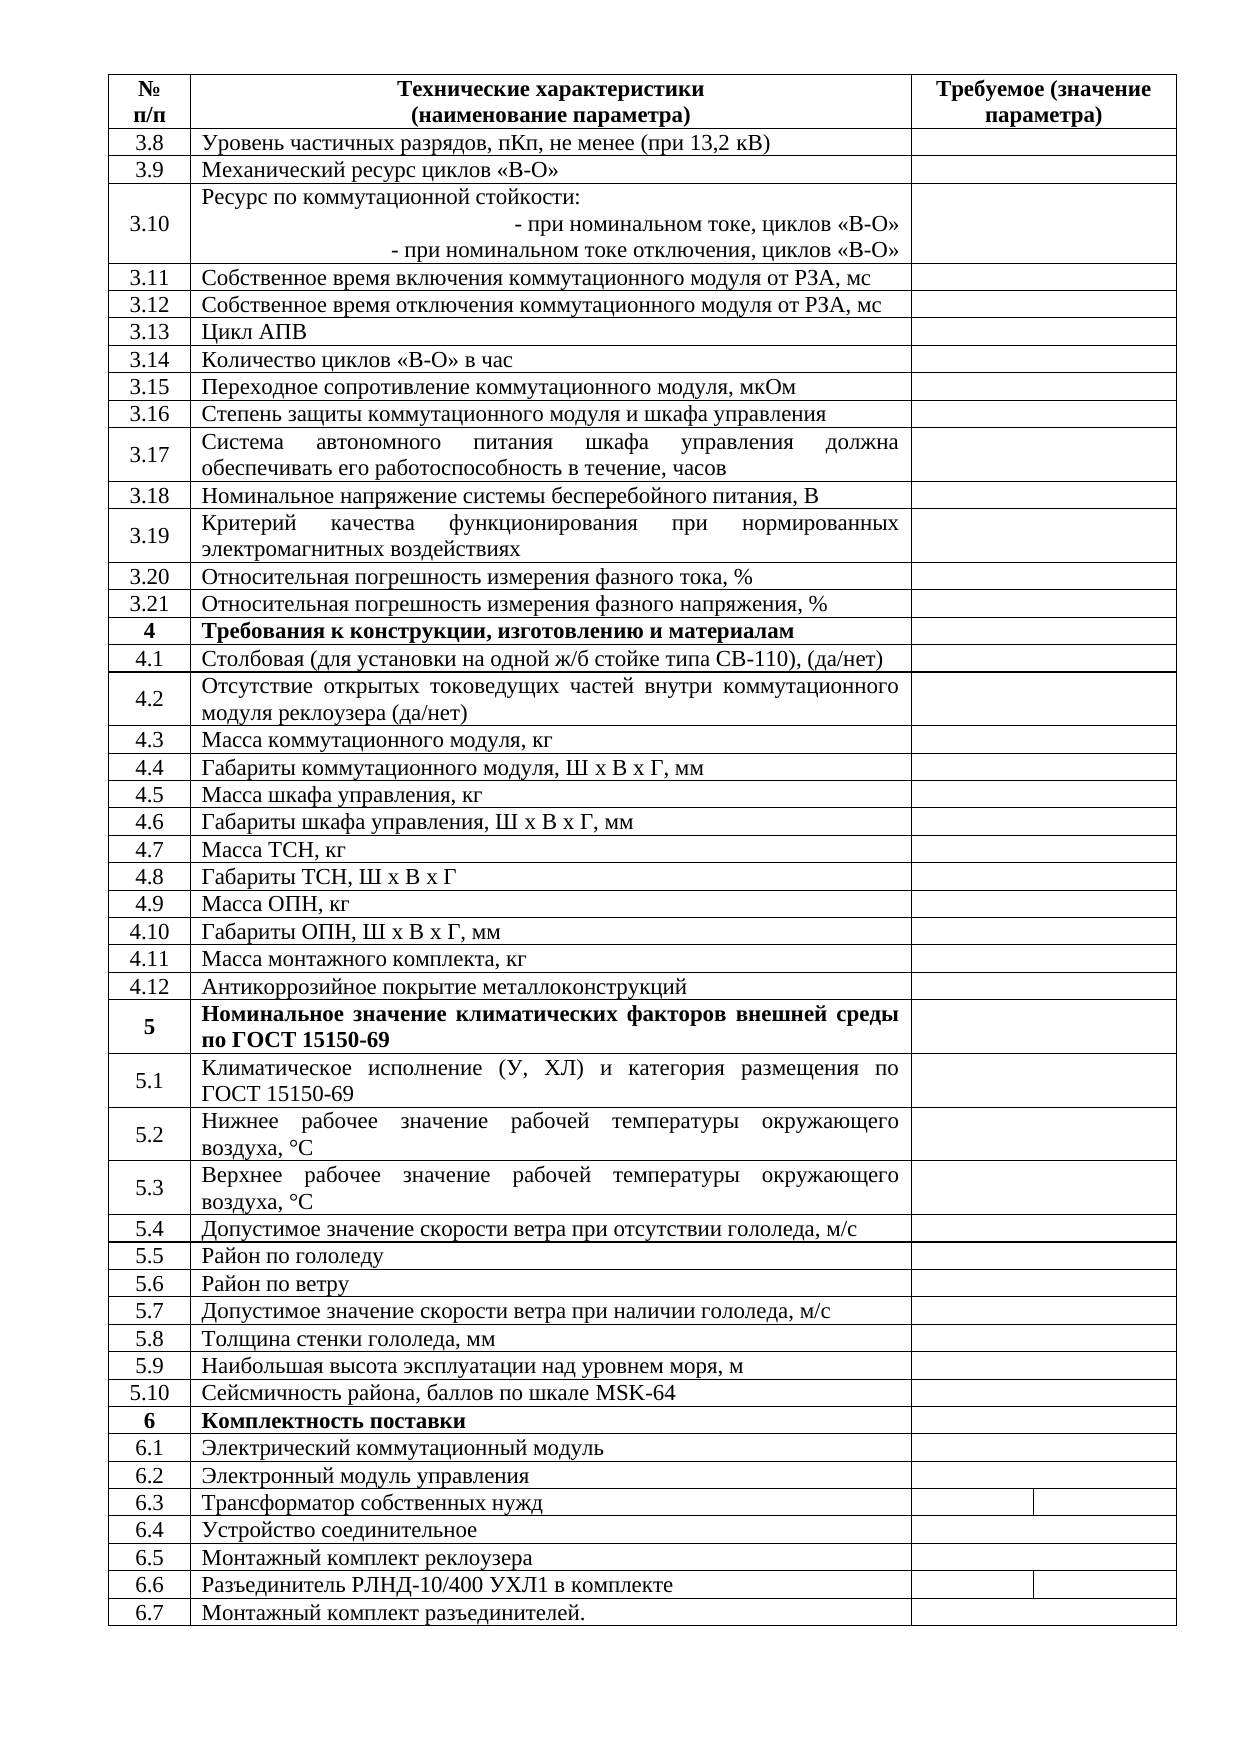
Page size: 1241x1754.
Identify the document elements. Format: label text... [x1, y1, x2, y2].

table_cell 5.10 [109, 1380, 190, 1406]
table_cell Устройство соединительное [191, 1516, 911, 1543]
table_cell 6.1 [109, 1434, 190, 1461]
table_cell Электронный модуль управления [191, 1462, 911, 1488]
table_cell 3.18 [109, 482, 190, 508]
table_cell [912, 1434, 1176, 1461]
table_cell [912, 1599, 1176, 1625]
table_cell Толщина стенки гололеда, мм [191, 1325, 911, 1351]
table_cell 4.7 [109, 836, 190, 862]
table_cell 6.2 [109, 1462, 190, 1488]
table_cell [912, 836, 1176, 862]
table_cell [912, 428, 1176, 481]
table_cell Отсутствие открытых токоведущих частей внутри коммутационного модуля реклоузера (да/нет) [191, 673, 911, 725]
table_cell [912, 156, 1176, 182]
table_cell [912, 1054, 1176, 1107]
table_cell Трансформатор собственных нужд [191, 1489, 911, 1515]
table_cell 3.21 [109, 590, 190, 617]
table_cell Ресурс по коммутационной стойкости: - при номинальном токе, циклов «В-О» - при номинальном токе отключения, циклов «В-О» [191, 184, 911, 262]
table_header № п/п [109, 75, 190, 128]
table_cell [912, 891, 1176, 917]
table_cell [912, 1571, 1033, 1598]
table_cell [912, 1489, 1033, 1515]
table_cell Климатическое исполнение (У, ХЛ) и категория размещения по ГОСТ 15150-69 [191, 1054, 911, 1107]
table_cell 5.5 [109, 1243, 190, 1269]
table_cell [912, 1297, 1176, 1324]
table_cell [912, 1270, 1176, 1296]
table_header Требуемое (значение параметра) [912, 75, 1176, 128]
table_cell Столбовая (для установки на одной ж/б стойке типа СВ-110), (да/нет) [191, 645, 911, 671]
table_cell 3.8 [109, 129, 190, 155]
table_cell Габариты шкафа управления, Ш х В х Г, мм [191, 808, 911, 835]
table_cell [912, 264, 1176, 290]
table_cell 3.12 [109, 291, 190, 317]
table_cell 4.6 [109, 808, 190, 835]
table_cell Антикоррозийное покрытие металлоконструкций [191, 973, 911, 999]
table_cell Монтажный комплект реклоузера [191, 1544, 911, 1570]
table_cell [912, 618, 1176, 644]
table_cell Габариты коммутационного модуля, Ш х В х Г, мм [191, 754, 911, 780]
table_cell [912, 1215, 1176, 1241]
table_cell 3.13 [109, 318, 190, 345]
table_cell [912, 129, 1176, 155]
table_cell Уровень частичных разрядов, пКп, не менее (при 13,2 кВ) [191, 129, 911, 155]
table_cell Собственное время отключения коммутационного модуля от РЗА, мс [191, 291, 911, 317]
table_cell 5.7 [109, 1297, 190, 1324]
table_cell 5.3 [109, 1161, 190, 1214]
table_cell Верхнее рабочее значение рабочей температуры окружающего воздуха, °С [191, 1161, 911, 1214]
table_cell Критерий качества функционирования при нормированных электромагнитных воздействиях [191, 509, 911, 562]
table_cell 4.11 [109, 945, 190, 972]
table_cell [912, 1243, 1176, 1269]
table_cell [912, 1352, 1176, 1378]
table_cell Габариты ТСН, Ш х В х Г [191, 863, 911, 889]
table_cell [912, 754, 1176, 780]
table_cell [912, 1161, 1176, 1214]
table_cell Масса шкафа управления, кг [191, 781, 911, 807]
table_cell [1034, 1571, 1176, 1598]
table_cell 3.16 [109, 401, 190, 427]
table_cell [912, 918, 1176, 944]
table_cell [1034, 1489, 1176, 1515]
table_cell [912, 590, 1176, 617]
table_cell 4.3 [109, 726, 190, 752]
table_cell 5.6 [109, 1270, 190, 1296]
table_cell [912, 1380, 1176, 1406]
table_cell [912, 373, 1176, 399]
table_cell Система автономного питания шкафа управления должна обеспечивать его работоспособность в течение, часов [191, 428, 911, 481]
table_cell 4.5 [109, 781, 190, 807]
table_cell [912, 1516, 1176, 1543]
table_cell Механический ресурс циклов «В-О» [191, 156, 911, 182]
table_cell Цикл АПВ [191, 318, 911, 345]
table_cell 5.2 [109, 1108, 190, 1160]
table_cell Сейсмичность района, баллов по шкале MSK-64 [191, 1380, 911, 1406]
table_cell Переходное сопротивление коммутационного модуля, мкОм [191, 373, 911, 399]
table_cell Масса монтажного комплекта, кг [191, 945, 911, 972]
table_cell 4.12 [109, 973, 190, 999]
table_cell 6.5 [109, 1544, 190, 1570]
table_cell 4.10 [109, 918, 190, 944]
table_cell 5.4 [109, 1215, 190, 1241]
table_cell [912, 291, 1176, 317]
table_cell 5.1 [109, 1054, 190, 1107]
table_cell 3.17 [109, 428, 190, 481]
table_cell Масса коммутационного модуля, кг [191, 726, 911, 752]
table_cell Количество циклов «В-О» в час [191, 346, 911, 372]
table_cell 3.14 [109, 346, 190, 372]
table_cell 3.10 [109, 184, 190, 262]
table_cell Допустимое значение скорости ветра при наличии гололеда, м/с [191, 1297, 911, 1324]
table_cell [912, 1407, 1176, 1433]
table_cell Комплектность поставки [191, 1407, 911, 1433]
table_cell Собственное время включения коммутационного модуля от РЗА, мс [191, 264, 911, 290]
table_cell Нижнее рабочее значение рабочей температуры окружающего воздуха, °С [191, 1108, 911, 1160]
table_cell 3.19 [109, 509, 190, 562]
table_cell Наибольшая высота эксплуатации над уровнем моря, м [191, 1352, 911, 1378]
table_cell 4.1 [109, 645, 190, 671]
table_cell [912, 184, 1176, 262]
table_cell [912, 673, 1176, 725]
table_cell [912, 1462, 1176, 1488]
table_cell 4.2 [109, 673, 190, 725]
table_cell 4.9 [109, 891, 190, 917]
table_cell 4.8 [109, 863, 190, 889]
table_cell [912, 318, 1176, 345]
table_cell [912, 781, 1176, 807]
table_cell 6.7 [109, 1599, 190, 1625]
table_cell [912, 945, 1176, 972]
table_cell 4 [109, 618, 190, 644]
table_header Технические характеристики (наименование параметра) [191, 75, 911, 128]
table_cell 3.11 [109, 264, 190, 290]
table_cell 6.4 [109, 1516, 190, 1543]
table_cell Относительная погрешность измерения фазного тока, % [191, 563, 911, 589]
table_cell 3.9 [109, 156, 190, 182]
table_cell Номинальное значение климатических факторов внешней среды по ГОСТ 15150-69 [191, 1000, 911, 1053]
table_cell Требования к конструкции, изготовлению и материалам [191, 618, 911, 644]
table_cell [912, 808, 1176, 835]
table_cell Район по гололеду [191, 1243, 911, 1269]
table_cell [912, 509, 1176, 562]
table_cell [912, 1108, 1176, 1160]
table_cell [912, 401, 1176, 427]
table_cell 6.3 [109, 1489, 190, 1515]
table_cell [912, 1325, 1176, 1351]
table_cell [912, 863, 1176, 889]
table_cell Район по ветру [191, 1270, 911, 1296]
table_cell 6.6 [109, 1571, 190, 1598]
table_cell [912, 973, 1176, 999]
table_cell [912, 645, 1176, 671]
table_cell 5.8 [109, 1325, 190, 1351]
table_cell Электрический коммутационный модуль [191, 1434, 911, 1461]
table_cell 5 [109, 1000, 190, 1053]
table_cell Масса ОПН, кг [191, 891, 911, 917]
table_cell [912, 1544, 1176, 1570]
table_cell Габариты ОПН, Ш х В х Г, мм [191, 918, 911, 944]
table_cell Номинальное напряжение системы бесперебойного питания, В [191, 482, 911, 508]
table_cell 3.15 [109, 373, 190, 399]
table_cell 5.9 [109, 1352, 190, 1378]
table_cell [912, 563, 1176, 589]
table_cell 3.20 [109, 563, 190, 589]
table_cell [912, 346, 1176, 372]
table_cell Относительная погрешность измерения фазного напряжения, % [191, 590, 911, 617]
table_cell Допустимое значение скорости ветра при отсутствии гололеда, м/с [191, 1215, 911, 1241]
table_cell Монтажный комплект разъединителей. [191, 1599, 911, 1625]
table_cell [912, 726, 1176, 752]
table_cell Разъединитель РЛНД-10/400 УХЛ1 в комплекте [191, 1571, 911, 1598]
table_cell [912, 1000, 1176, 1053]
table_cell Масса ТСН, кг [191, 836, 911, 862]
table_cell [912, 482, 1176, 508]
table_cell Степень защиты коммутационного модуля и шкафа управления [191, 401, 911, 427]
table_cell 4.4 [109, 754, 190, 780]
table_cell 6 [109, 1407, 190, 1433]
